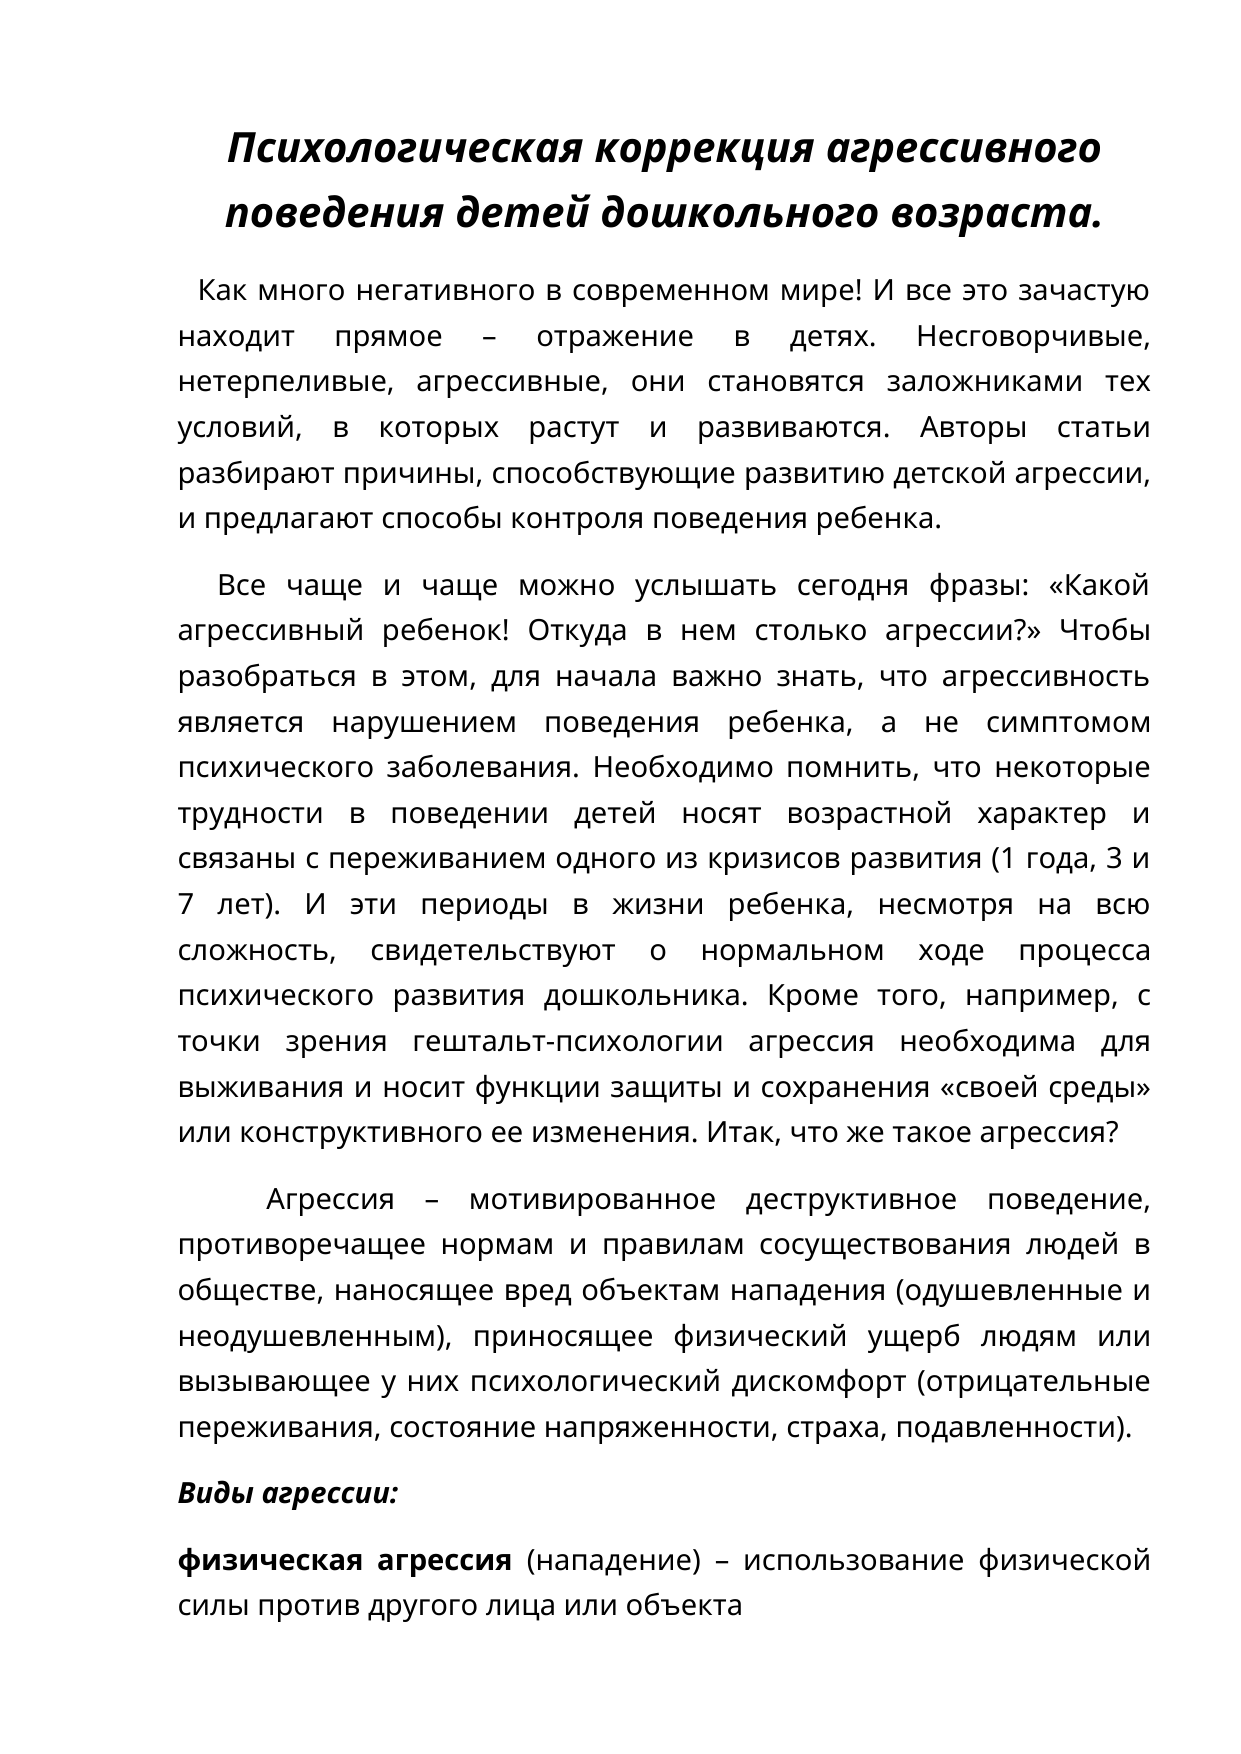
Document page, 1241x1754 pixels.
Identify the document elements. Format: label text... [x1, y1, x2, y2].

text физическая агрессия (нападение) – использование физической силы против другого лица или объекта [177, 1539, 1152, 1624]
text Как много негативного в современном мире! И все это зачастую находит прямое – отражение в детях. Несговорчивые, нетерпеливые, агрессивные, они становятся заложниками тех условий, в которых растут и развиваются. Авторы статьи разбирают причины, способствующие развитию детской агрессии, и предлагают способы контроля поведения ребенка. [177, 269, 1152, 537]
text Агрессия – мотивированное деструктивное поведение, противоречащее нормам и правилам сосуществования людей в обществе, наносящее вред объектам нападения (одушевленные и неодушевленным), приносящее физический ущерб людям или вызывающее у них психологический дискомфорт (отрицательные переживания, состояние напряженности, страха, подавленности). [177, 1178, 1152, 1446]
text Все чаще и чаще можно услышать сегодня фразы: «Какой агрессивный ребенок! Откуда в нем столько агрессии?» Чтобы разобраться в этом, для начала важно знать, что агрессивность является нарушением поведения ребенка, а не симптомом психического заболевания. Необходимо помнить, что некоторые трудности в поведении детей носят возрастной характер и связаны с переживанием одного из кризисов развития (1 года, 3 и 7 лет). И эти периоды в жизни ребенка, несмотря на всю сложность, свидетельствуют о нормальном ходе процесса психического развития дошкольника. Кроме того, например, с точки зрения гештальт-психологии агрессия необходима для выживания и носит функции защиты и сохранения «своей среды» или конструктивного ее изменения. Итак, что же такое агрессия? [177, 564, 1152, 1151]
text Психологическая коррекция агрессивного поведения детей дошкольного возраста. [177, 118, 1152, 240]
text Виды агрессии: [177, 1472, 1152, 1512]
